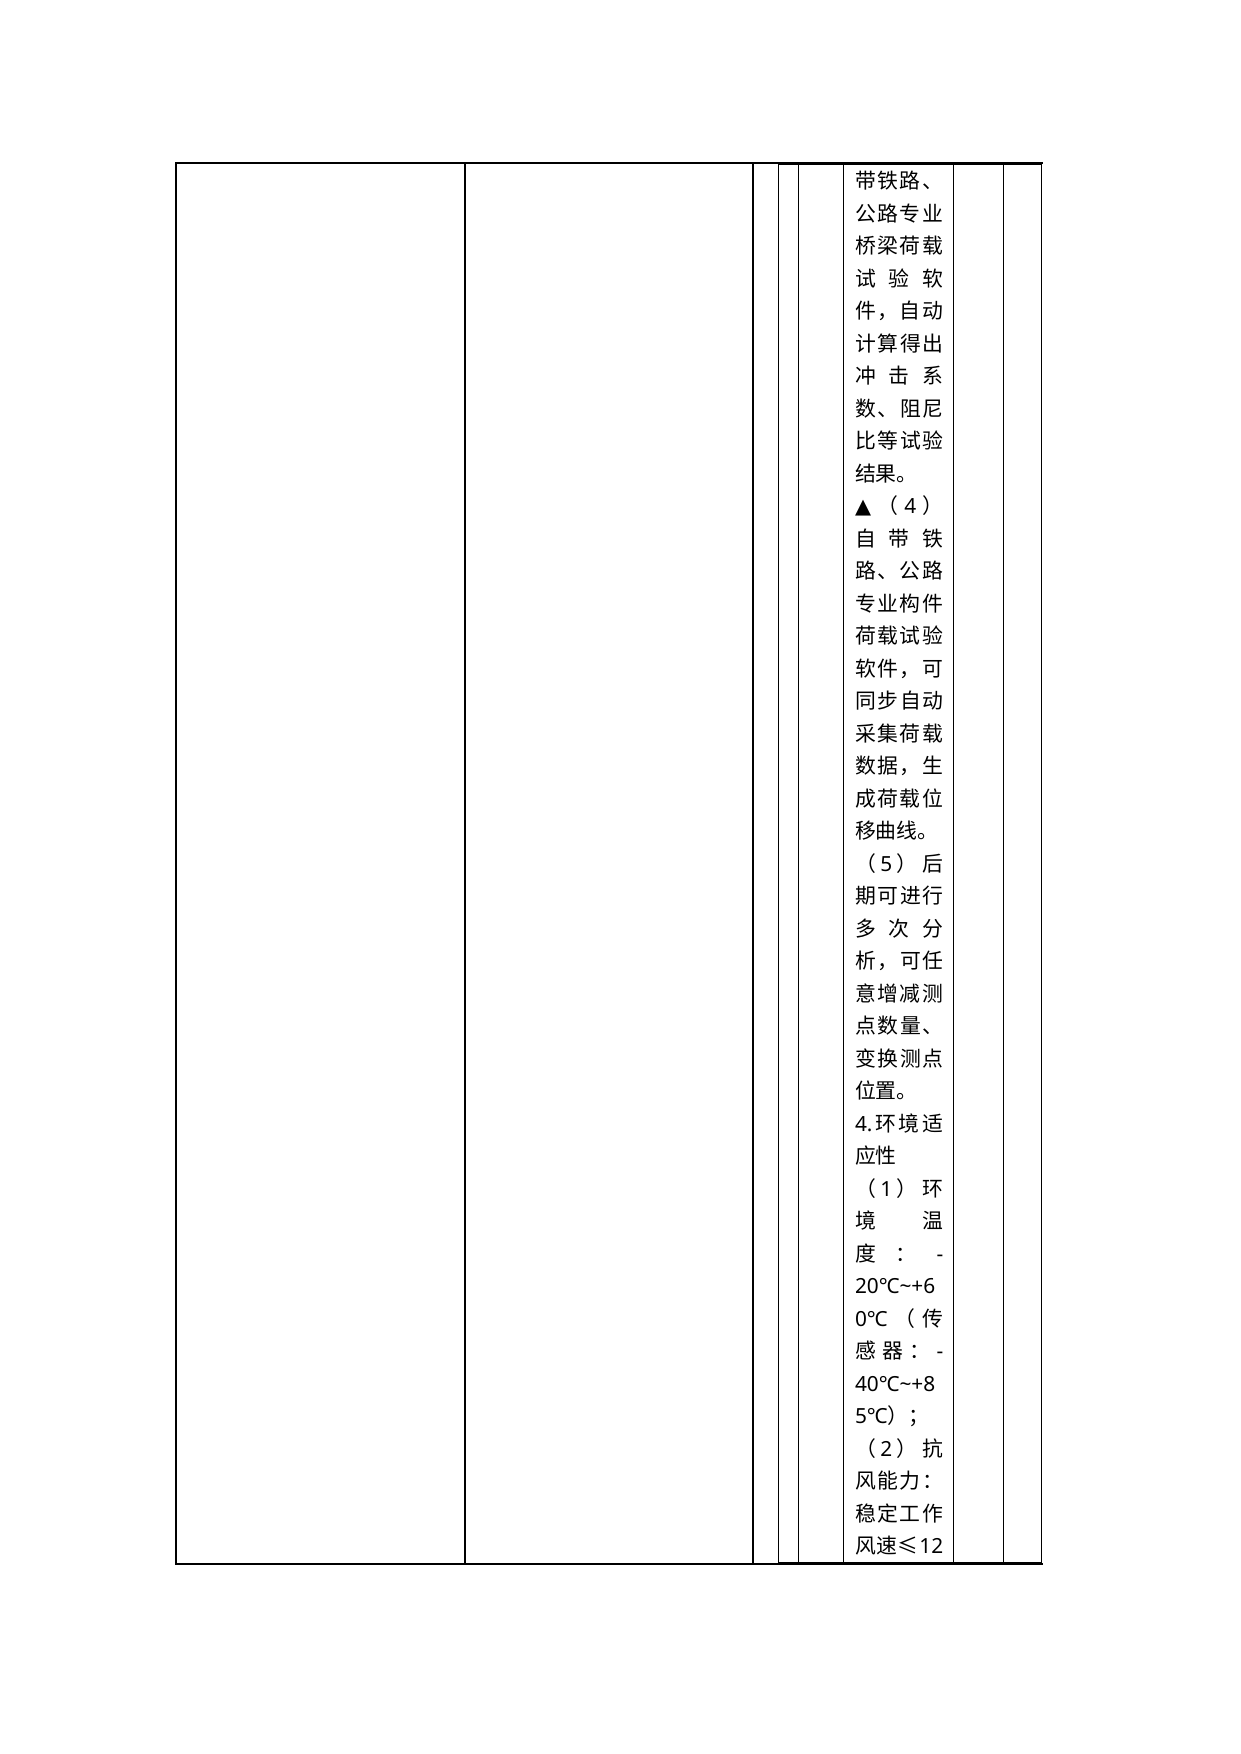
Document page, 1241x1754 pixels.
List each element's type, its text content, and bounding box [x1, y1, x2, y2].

table_cell [754, 164, 778, 1563]
table_cell [844, 165, 953, 1562]
table_cell [1004, 165, 1041, 1562]
table_cell 1 [177, 164, 464, 1563]
table_cell [799, 165, 843, 1562]
table_cell [466, 164, 752, 1563]
table_cell [779, 165, 798, 1562]
table_cell [954, 165, 1003, 1562]
